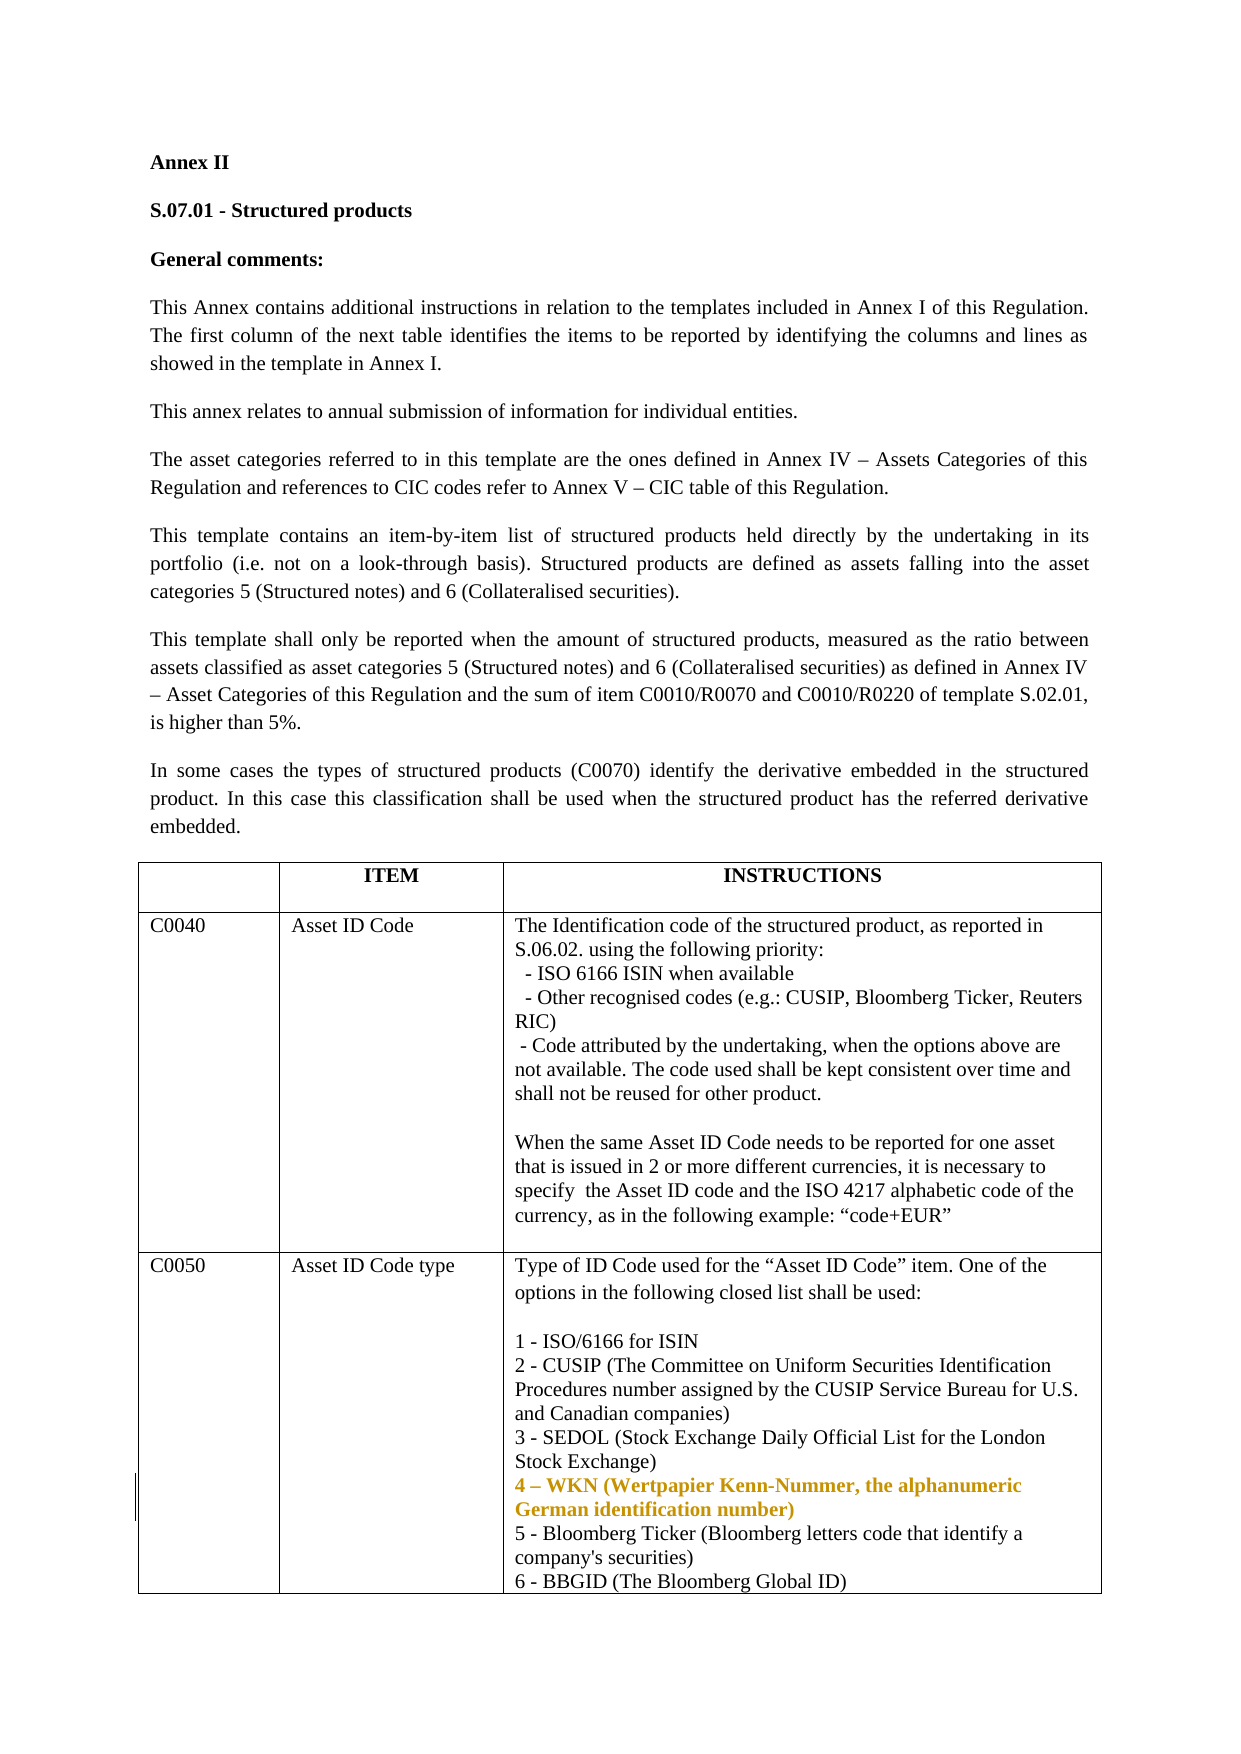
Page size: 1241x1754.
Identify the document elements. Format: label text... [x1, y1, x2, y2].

text This template contains an item-by-item list of structured products held directly by the undertaking in its portfolio (i.e. not on a look-through basis). Structured products are defined as assets falling into the asset categories 5 (Structured notes) and 6 (Collateralised securities). [150, 523, 1090, 603]
text This annex relates to annual submission of information for individual entities. [150, 399, 1090, 423]
text General comments: [150, 247, 1090, 271]
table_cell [504, 1253, 1101, 1593]
text The asset categories referred to in this template are the ones defined in Annex IV – Assets Categories of this Regulation and references to CIC codes refer to Annex V – CIC table of this Regulation. [150, 447, 1090, 499]
table_cell The Identification code of the structured product, as reported in S.06.02. using the following priority: - ISO 6166 ISIN when available - Other recognised codes (e.g.: CUSIP, Bloomberg Ticker, Reuters RIC) - Code attributed by the undertaking, when the options above are not available. The code used shall be kept consistent over time and shall not be reused for other product. When the same Asset ID Code needs to be reported for one asset that is issued in 2 or more different currencies, it is necessary to specify the Asset ID code and the ISO 4217 alphabetic code of the currency, as in the following example: “code+EUR” [504, 913, 1101, 1252]
text S.07.01 - Structured products [150, 198, 1090, 222]
text This Annex contains additional instructions in relation to the templates included in Annex I of this Regulation. The first column of the next table identifies the items to be reported by identifying the columns and lines as showed in the template in Annex I. [150, 295, 1090, 374]
text In some cases the types of structured products (C0070) identify the derivative embedded in the structured product. In this case this classification shall be used when the structured product has the referred derivative embedded. [150, 758, 1090, 838]
table_cell C0050 [139, 1253, 279, 1593]
text Annex II [150, 150, 1090, 174]
text This template shall only be reported when the amount of structured products, measured as the ratio between assets classified as asset categories 5 (Structured notes) and 6 (Collateralised securities) as defined in Annex IV – Asset Categories of this Regulation and the sum of item C0010/R0070 and C0010/R0220 of template S.02.01, is higher than 5%. [150, 627, 1090, 734]
table_cell Asset ID Code [280, 913, 503, 1252]
table_header ITEM [280, 863, 503, 912]
table_header INSTRUCTIONS [504, 863, 1101, 912]
table_cell C0040 [139, 913, 279, 1252]
table_header [139, 863, 279, 912]
table_cell Asset ID Code type [280, 1253, 503, 1593]
